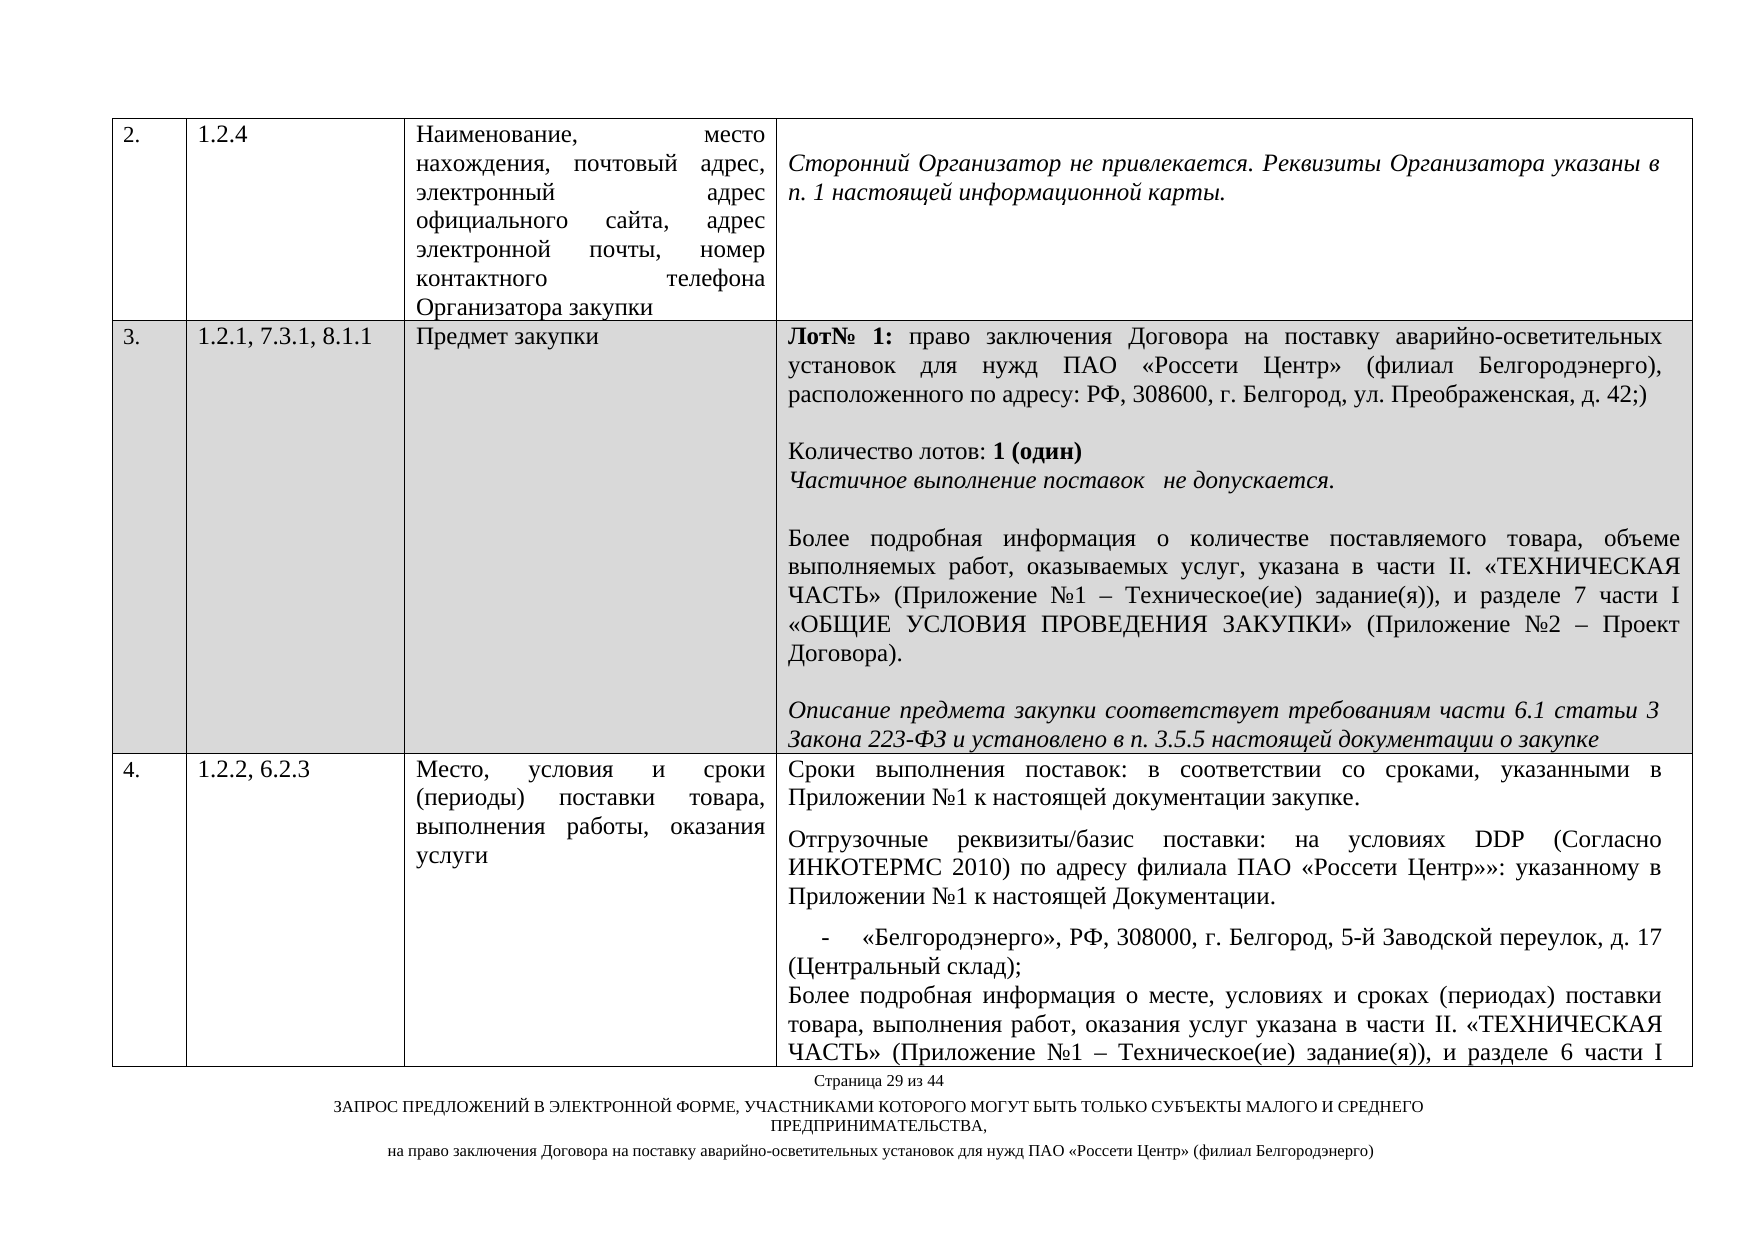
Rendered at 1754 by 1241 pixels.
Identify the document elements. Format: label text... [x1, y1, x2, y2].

table_cell [113, 754, 186, 1066]
table_cell 1.2.4 [187, 119, 404, 320]
table_cell Предмет закупки [405, 321, 776, 753]
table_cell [405, 754, 776, 1066]
table_cell Наименование, место нахождения, почтовый адрес, электронный адрес официального сайта, адрес электронной почты, номер контактного телефона Организатора закупки [405, 119, 776, 320]
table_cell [777, 754, 1692, 1066]
table_cell [113, 321, 186, 753]
table_cell Сторонний Организатор не привлекается. Реквизиты Организатора указаны в п. 1 настоящей информационной карты. [777, 119, 1692, 320]
table_cell [113, 119, 186, 320]
table_cell 1.2.2, 6.2.3 [187, 754, 404, 1066]
table_cell Лот№ 1: право заключения Договора на поставку аварийно-осветительных установок для нужд ПАО «Россети Центр» (филиал Белгородэнерго), расположенного по адресу: РФ, 308600, г. Белгород, ул. Преображенская, д. 42;) Количество лотов: 1 (один) Частичное выполнение поставок не допускается. Более подробная информация о количестве поставляемого товара, объеме выполняемых работ, оказываемых услуг, указана в части II. «ТЕХНИЧЕСКАЯ ЧАСТЬ» (Приложение №1 – Техническое(ие) задание(я)), и разделе 7 части I «ОБЩИЕ УСЛОВИЯ ПРОВЕДЕНИЯ ЗАКУПКИ» (Приложение №2 – Проект Договора). Описание предмета закупки соответствует требованиям части 6.1 статьи 3 Закона 223-ФЗ и установлено в п. 3.5.5 настоящей документации о закупке [777, 321, 1692, 753]
table_cell 1.2.1, 7.3.1, 8.1.1 [187, 321, 404, 753]
